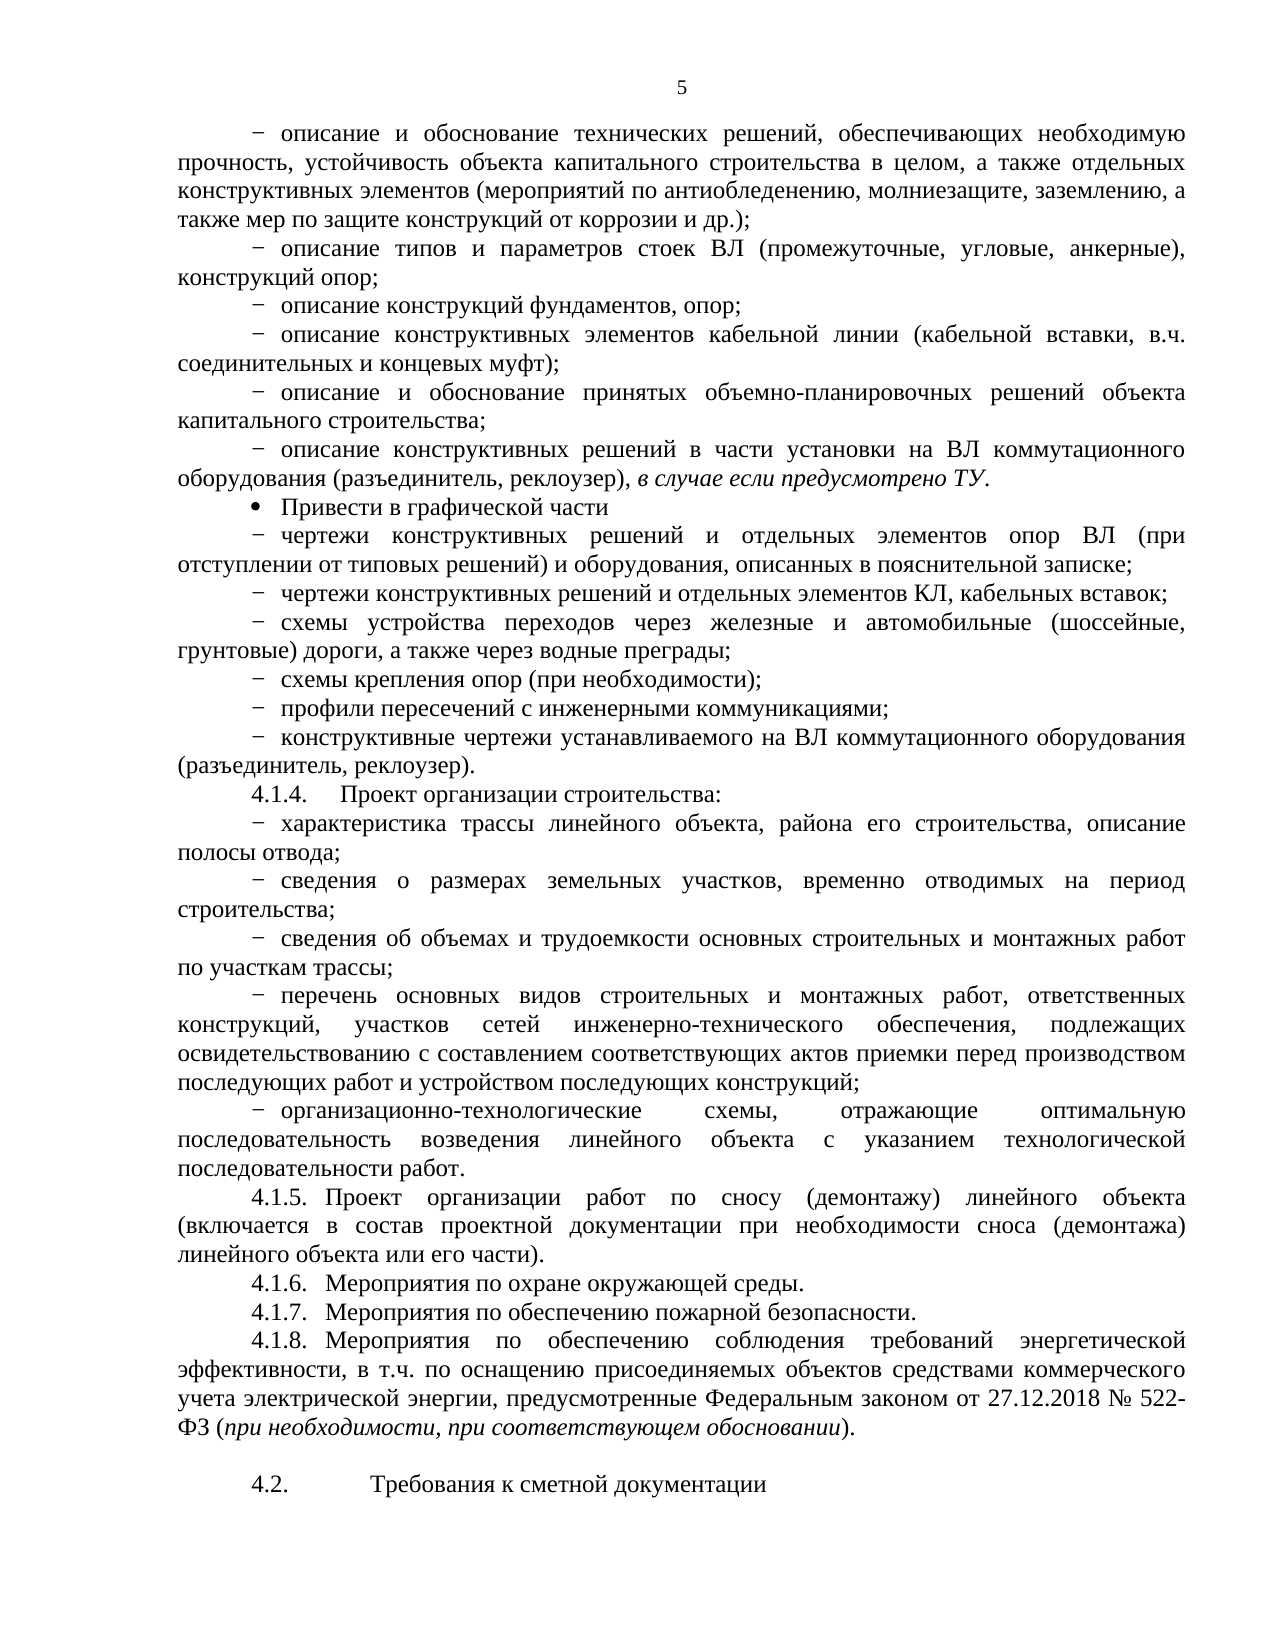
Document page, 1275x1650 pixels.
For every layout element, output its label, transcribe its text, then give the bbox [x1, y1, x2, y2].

list Проект организации строительства: [177, 779, 1186, 808]
list описание конструктивных элементов кабельной линии (кабельной вставки, в.ч. соединительных и концевых муфт); [177, 319, 1186, 377]
list Мероприятия по обеспечению соблюдения требований энергетической эффективности, в т.ч. по оснащению присоединяемых объектов средствами коммерческого учета электрической энергии, предусмотренные Федеральным законом от 27.12.2018 № 522-ФЗ (при необходимости, при соответствующем обосновании). [177, 1326, 1186, 1441]
list профили пересечений с инженерными коммуникациями; [177, 693, 1186, 722]
list схемы крепления опор (при необходимости); [177, 664, 1186, 693]
list сведения об объемах и трудоемкости основных строительных и монтажных работ по участкам трассы; [177, 923, 1186, 981]
list перечень основных видов строительных и монтажных работ, ответственных конструкций, участков сетей инженерно-технического обеспечения, подлежащих освидетельствованию с составлением соответствующих актов приемки перед производством последующих работ и устройством последующих конструкций; [177, 981, 1186, 1096]
list характеристика трассы линейного объекта, района его строительства, описание полосы отвода; [177, 808, 1186, 866]
list Мероприятия по обеспечению пожарной безопасности. [177, 1297, 1186, 1326]
list конструктивные чертежи устанавливаемого на ВЛ коммутационного оборудования (разъединитель, реклоузер). [177, 722, 1186, 779]
list чертежи конструктивных решений и отдельных элементов опор ВЛ (при отступлении от типовых решений) и оборудования, описанных в пояснительной записке; [177, 521, 1186, 578]
list сведения о размерах земельных участков, временно отводимых на период строительства; [177, 866, 1186, 923]
list Требования к сметной документации [251, 1469, 1186, 1498]
list описание и обоснование принятых объемно-планировочных решений объекта капитального строительства; [177, 377, 1186, 434]
list Привести в графической части [251, 492, 1186, 521]
list схемы устройства переходов через железные и автомобильные (шоссейные, грунтовые) дороги, а также через водные преграды; [177, 607, 1186, 664]
list организационно-технологические схемы, отражающие оптимальную последовательность возведения линейного объекта с указанием технологической последовательности работ. [177, 1096, 1186, 1182]
list описание конструктивных решений в части установки на ВЛ коммутационного оборудования (разъединитель, реклоузер), в случае если предусмотрено ТУ. [177, 434, 1186, 492]
list описание и обоснование технических решений, обеспечивающих необходимую прочность, устойчивость объекта капитального строительства в целом, а также отдельных конструктивных элементов (мероприятий по антиобледенению, молниезащите, заземлению, а также мер по защите конструкций от коррозии и др.); [177, 118, 1186, 233]
list описание конструкций фундаментов, опор; [177, 291, 1186, 319]
list описание типов и параметров стоек ВЛ (промежуточные, угловые, анкерные), конструкций опор; [177, 233, 1186, 291]
list Проект организации работ по сносу (демонтажу) линейного объекта (включается в состав проектной документации при необходимости сноса (демонтажа) линейного объекта или его части). [177, 1182, 1186, 1268]
list Мероприятия по охране окружающей среды. [177, 1268, 1186, 1297]
list чертежи конструктивных решений и отдельных элементов КЛ, кабельных вставок; [177, 578, 1186, 607]
